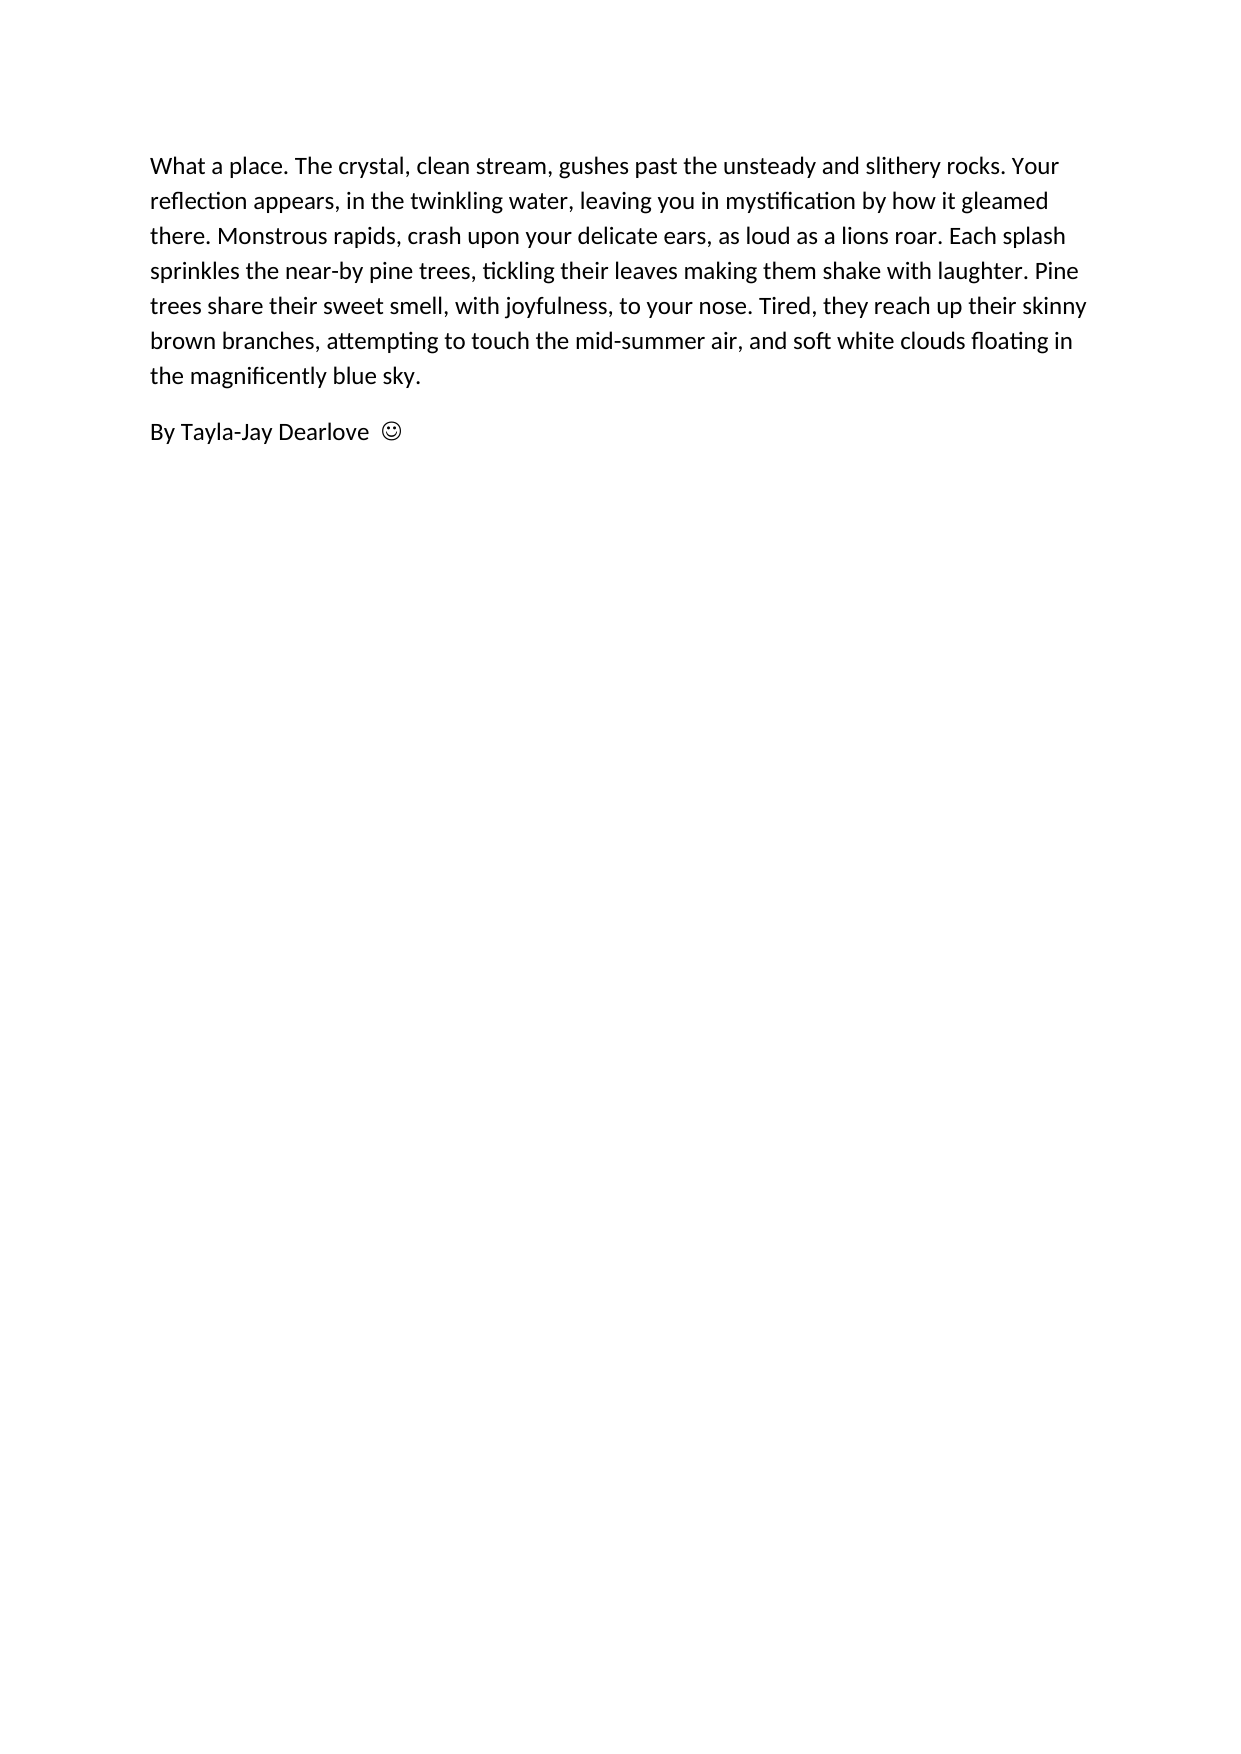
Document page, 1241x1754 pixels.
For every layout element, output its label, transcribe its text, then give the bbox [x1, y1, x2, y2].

text By Tayla-Jay Dearlove [150, 416, 1090, 446]
text What a place. The crystal, clean stream, gushes past the unsteady and slithery rocks. Your reflection appears, in the twinkling water, leaving you in mystification by how it gleamed there. Monstrous rapids, crash upon your delicate ears, as loud as a lions roar. Each splash sprinkles the near-by pine trees, tickling their leaves making them shake with laughter. Pine trees share their sweet smell, with joyfulness, to your nose. Tired, they reach up their skinny brown branches, attempting to touch the mid-summer air, and soft white clouds floating in the magnificently blue sky. [150, 150, 1090, 391]
